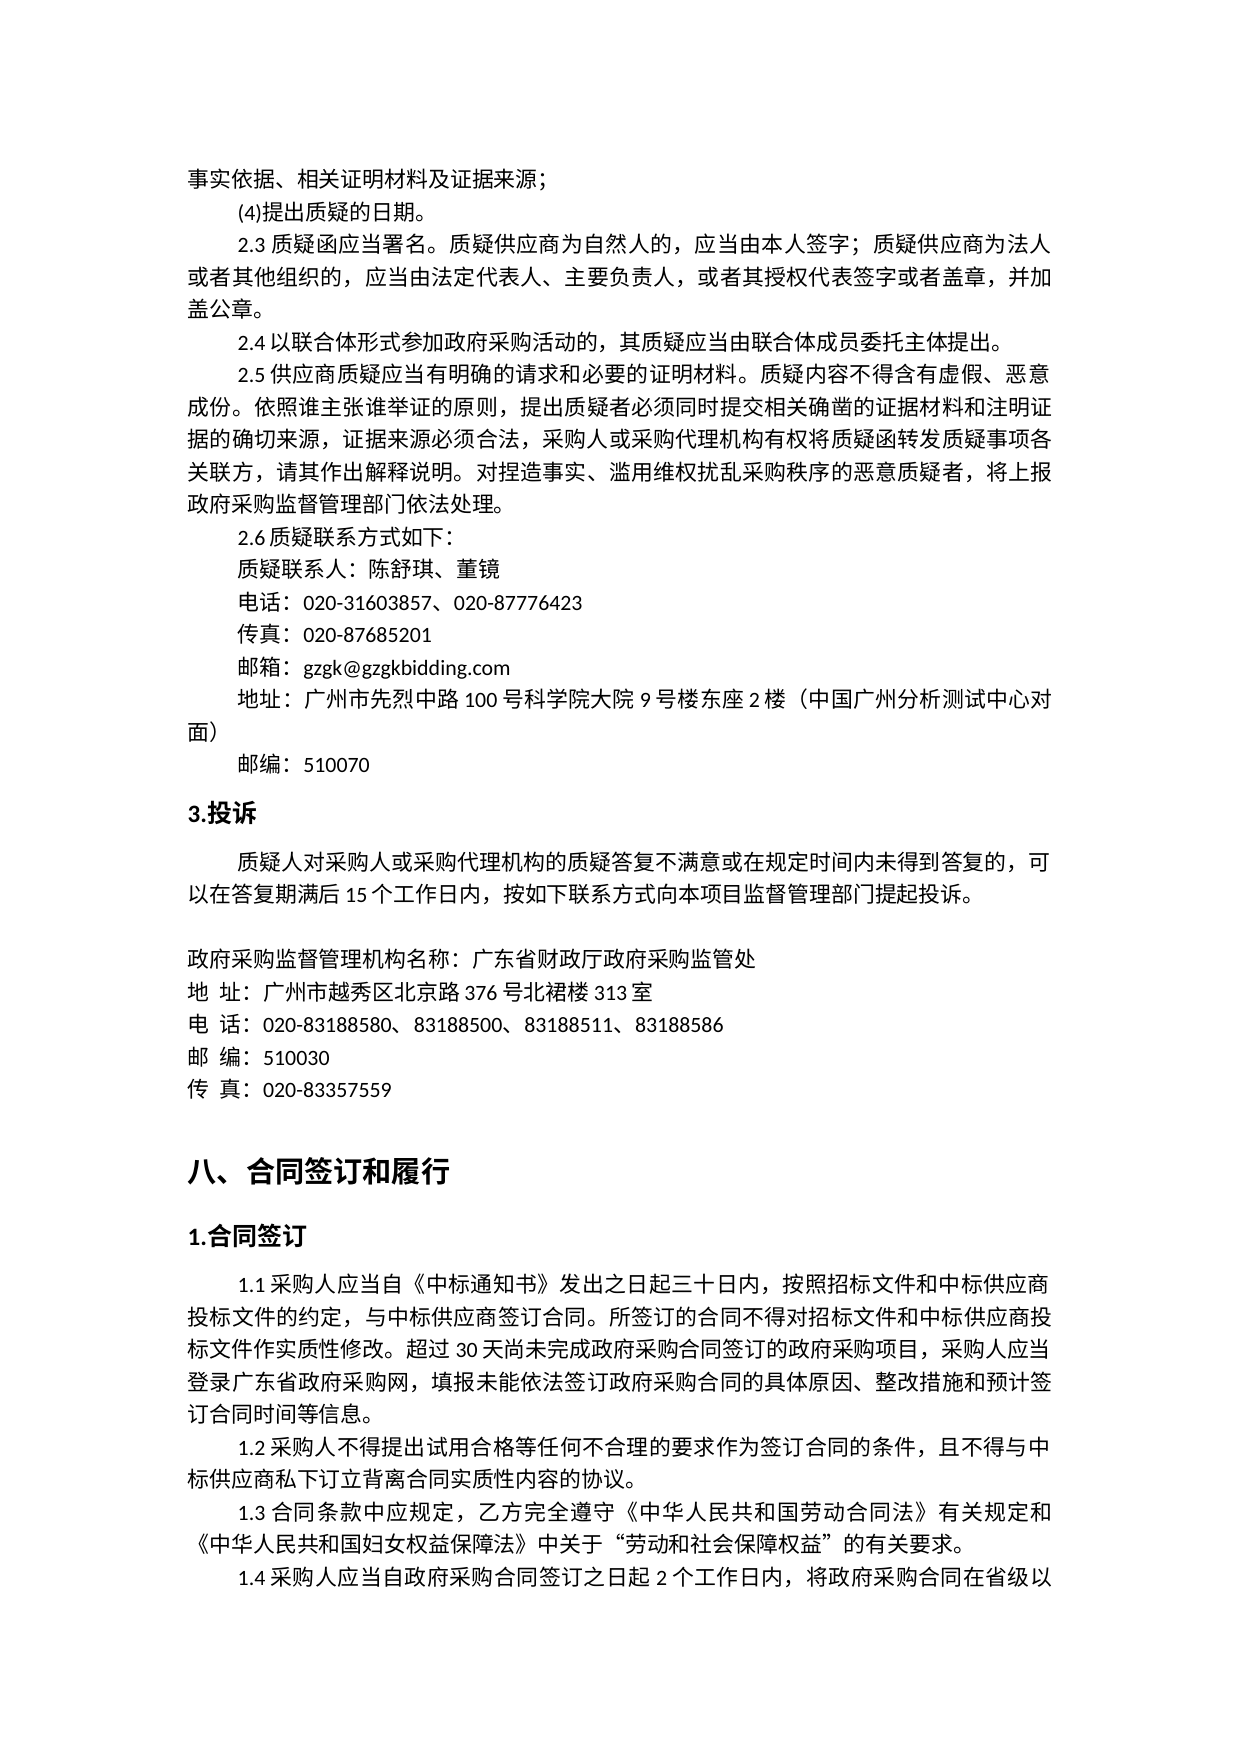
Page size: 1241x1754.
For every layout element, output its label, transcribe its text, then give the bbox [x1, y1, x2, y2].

text 八、合同签订和履行 [187, 1137, 1053, 1202]
text 传真：020-87685201 [187, 617, 1053, 649]
text 地址：广州市先烈中路100号科学院大院9号楼东座2楼（中国广州分析测试中心对面） [187, 682, 1053, 747]
text 传 真：020-83357559 [187, 1072, 1053, 1104]
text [187, 162, 1053, 194]
text 2.5供应商质疑应当有明确的请求和必要的证明材料。质疑内容不得含有虚假、恶意成份。依照谁主张谁举证的原则，提出质疑者必须同时提交相关确凿的证据材料和注明证据的确切来源，证据来源必须合法，采购人或采购代理机构有权将质疑函转发质疑事项各关联方，请其作出解释说明。对捏造事实、滥用维权扰乱采购秩序的恶意质疑者，将上报政府采购监督管理部门依法处理。 [187, 357, 1053, 519]
text 1.1采购人应当自《中标通知书》发出之日起三十日内，按照招标文件和中标供应商投标文件的约定，与中标供应商签订合同。所签订的合同不得对招标文件和中标供应商投标文件作实质性修改。超过30天尚未完成政府采购合同签订的政府采购项目，采购人应当登录广东省政府采购网，填报未能依法签订政府采购合同的具体原因、整改措施和预计签订合同时间等信息。 [187, 1267, 1053, 1429]
text 邮 编：510030 [187, 1039, 1053, 1072]
text 1.合同签订 [187, 1202, 1053, 1267]
text 地 址：广州市越秀区北京路376号北裙楼313室 [187, 974, 1053, 1007]
text 质疑人对采购人或采购代理机构的质疑答复不满意或在规定时间内未得到答复的，可以在答复期满后15个工作日内，按如下联系方式向本项目监督管理部门提起投诉。 [187, 844, 1053, 909]
text 邮编：510070 [187, 747, 1053, 779]
text 政府采购监督管理机构名称：广东省财政厅政府采购监管处 [187, 942, 1053, 974]
text 1.2采购人不得提出试用合格等任何不合理的要求作为签订合同的条件，且不得与中标供应商私下订立背离合同实质性内容的协议。 [187, 1429, 1053, 1494]
text 电 话：020-83188580、83188500、83188511、83188586 [187, 1007, 1053, 1039]
text 质疑联系人：陈舒琪、董镜 [187, 552, 1053, 584]
text 邮箱：gzgk@gzgkbidding.com [187, 649, 1053, 682]
text 2.3 质疑函应当署名。质疑供应商为自然人的，应当由本人签字；质疑供应商为法人或者其他组织的，应当由法定代表人、主要负责人，或者其授权代表签字或者盖章，并加盖公章。 [187, 227, 1053, 324]
text 2.4以联合体形式参加政府采购活动的，其质疑应当由联合体成员委托主体提出。 [187, 324, 1053, 357]
text 3.投诉 [187, 779, 1053, 844]
text 2.6质疑联系方式如下： [187, 519, 1053, 552]
text (4)提出质疑的日期。 [187, 194, 1053, 227]
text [187, 1559, 1053, 1592]
text 电话：020-31603857、020-87776423 [187, 584, 1053, 617]
text 1.3合同条款中应规定，乙方完全遵守《中华人民共和国劳动合同法》有关规定和《中华人民共和国妇女权益保障法》中关于“劳动和社会保障权益”的有关要求。 [187, 1494, 1053, 1559]
